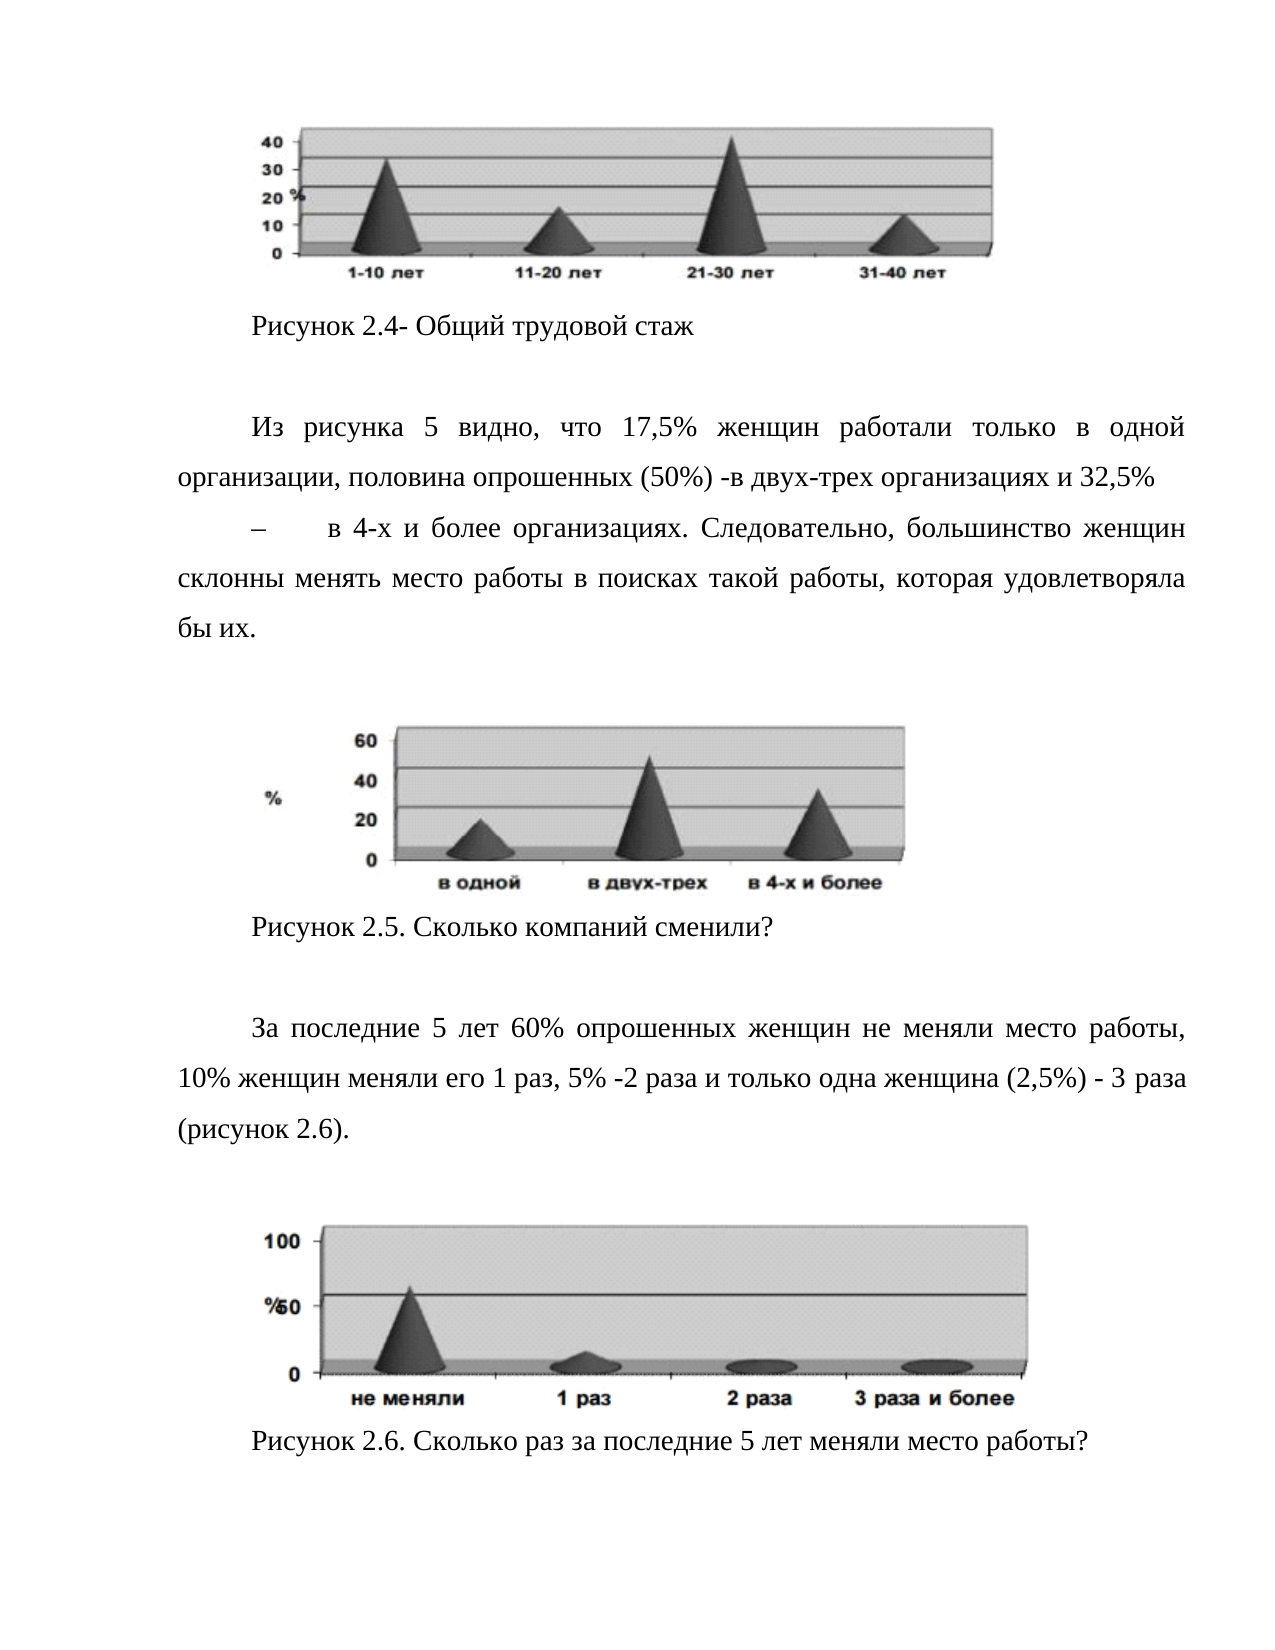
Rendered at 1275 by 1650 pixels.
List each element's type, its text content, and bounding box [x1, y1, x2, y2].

picture [251, 1211, 1046, 1410]
text За последние 5 лет 60% опрошенных женщин не меняли место работы, 10% женщин меняли его 1 раз, 5% -2 раза и только одна женщина (2,5%) - 3 раза (рисунок 2.6). [177, 1010, 1186, 1144]
picture [251, 711, 921, 896]
text Рисунок 2.4- Общий трудовой стаж [177, 308, 1186, 342]
text Рисунок 2.5. Сколько компаний сменили? [177, 909, 1186, 943]
text Рисунок 2.6. Сколько раз за последние 5 лет меняли место работы? [177, 1423, 1186, 1457]
picture [251, 118, 1013, 295]
text Из рисунка 5 видно, что 17,5% женщин работали только в одной организации, половина опрошенных (50%) -в двух-трех организациях и 32,5% [177, 409, 1186, 493]
text – в 4-х и более организациях. Следовательно, большинство женщин склонны менять место работы в поисках такой работы, которая удовлетворяла бы их. [177, 510, 1186, 644]
